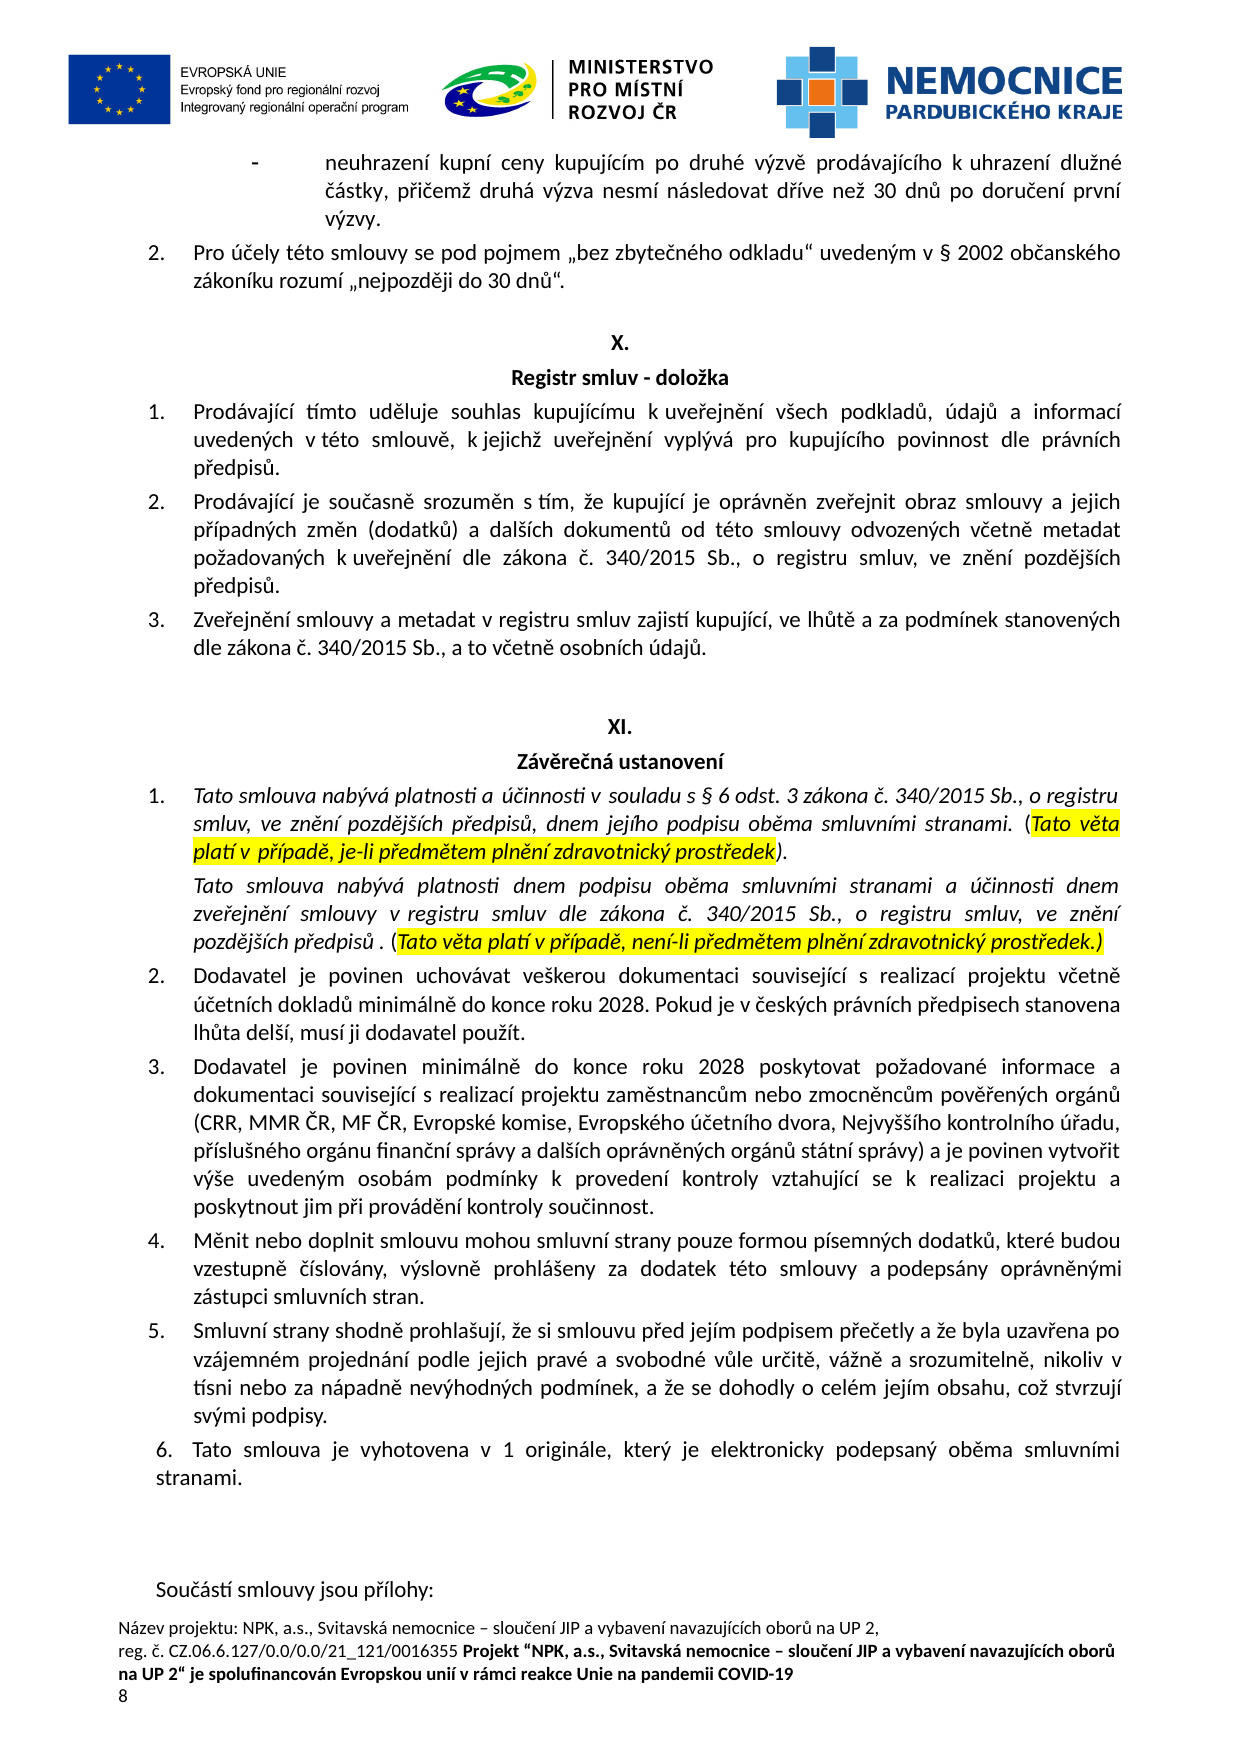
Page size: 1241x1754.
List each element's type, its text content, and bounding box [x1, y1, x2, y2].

list neuhrazení kupní ceny kupujícím po druhé výzvě prodávajícího k uhrazení dlužné částky, přičemž druhá výzva nesmí následovat dříve než 30 dnů po doručení první výzvy. [251, 148, 1122, 232]
list Měnit nebo doplnit smlouvu mohou smluvní strany pouze formou písemných dodatků, které budou vzestupně číslovány, výslovně prohlášeny za dodatek této smlouvy a podepsány oprávněnými zástupci smluvních stran. [148, 1226, 1122, 1310]
text Tato smlouva nabývá platnosti dnem podpisu oběma smluvními stranami a účinnosti dnem zveřejnění smlouvy v registru smluv dle zákona č. 340/2015 Sb., o registru smluv, ve znění pozdějších předpisů . (Tato věta platí v případě, není-li předmětem plnění zdravotnický prostředek.) [193, 871, 1122, 955]
list Prodávající je současně srozuměn s tím, že kupující je oprávněn zveřejnit obraz smlouvy a jejich případných změn (dodatků) a dalších dokumentů od této smlouvy odvozených včetně metadat požadovaných k uveřejnění dle zákona č. 340/2015 Sb., o registru smluv, ve znění pozdějších předpisů. [148, 487, 1122, 599]
list Zveřejnění smlouvy a metadat v registru smluv zajistí kupující, ve lhůtě a za podmínek stanovených dle zákona č. 340/2015 Sb., a to včetně osobních údajů. [148, 606, 1122, 662]
picture [775, 45, 1123, 139]
text XI. [118, 712, 1122, 741]
list Dodavatel je povinen uchovávat veškerou dokumentaci související s realizací projektu včetně účetních dokladů minimálně do konce roku 2028. Pokud je v českých právních předpisech stanovena lhůta delší, musí ji dodavatel použít. [148, 962, 1122, 1046]
list Prodávající tímto uděluje souhlas kupujícímu k uveřejnění všech podkladů, údajů a informací uvedených v této smlouvě, k jejichž uveřejnění vyplývá pro kupujícího povinnost dle právních předpisů. [148, 397, 1122, 481]
picture [46, 32, 735, 147]
list Pro účely této smlouvy se pod pojmem „bez zbytečného odkladu“ uvedeným v § 2002 občanského zákoníku rozumí „nejpozději do 30 dnů“. [148, 238, 1122, 294]
text Součástí smlouvy jsou přílohy: [156, 1575, 1122, 1603]
text Závěrečná ustanovení [118, 747, 1122, 775]
text X. [118, 328, 1122, 356]
text Registr smluv - doložka [118, 363, 1122, 391]
text 6. Tato smlouva je vyhotovena v 1 originále, který je elektronicky podepsaný oběma smluvními stranami. [156, 1435, 1122, 1491]
list Dodavatel je povinen minimálně do konce roku 2028 poskytovat požadované informace a dokumentaci související s realizací projektu zaměstnancům nebo zmocněncům pověřených orgánů (CRR, MMR ČR, MF ČR, Evropské komise, Evropského účetního dvora, Nejvyššího kontrolního úřadu, příslušného orgánu finanční správy a dalších oprávněných orgánů státní správy) a je povinen vytvořit výše uvedeným osobám podmínky k provedení kontroly vztahující se k realizaci projektu a poskytnout jim při provádění kontroly součinnost. [148, 1052, 1122, 1220]
list Tato smlouva nabývá platnosti a účinnosti v souladu s § 6 odst. 3 zákona č. 340/2015 Sb., o registru smluv, ve znění pozdějších předpisů, dnem jejího podpisu oběma smluvními stranami. (Tato věta platí v případě, je-li předmětem plnění zdravotnický prostředek). [148, 781, 1122, 865]
list Smluvní strany shodně prohlašují, že si smlouvu před jejím podpisem přečetly a že byla uzavřena po vzájemném projednání podle jejich pravé a svobodné vůle určitě, vážně a srozumitelně, nikoliv v tísni nebo za nápadně nevýhodných podmínek, a že se dohodly o celém jejím obsahu, což stvrzují svými podpisy. [148, 1317, 1122, 1429]
